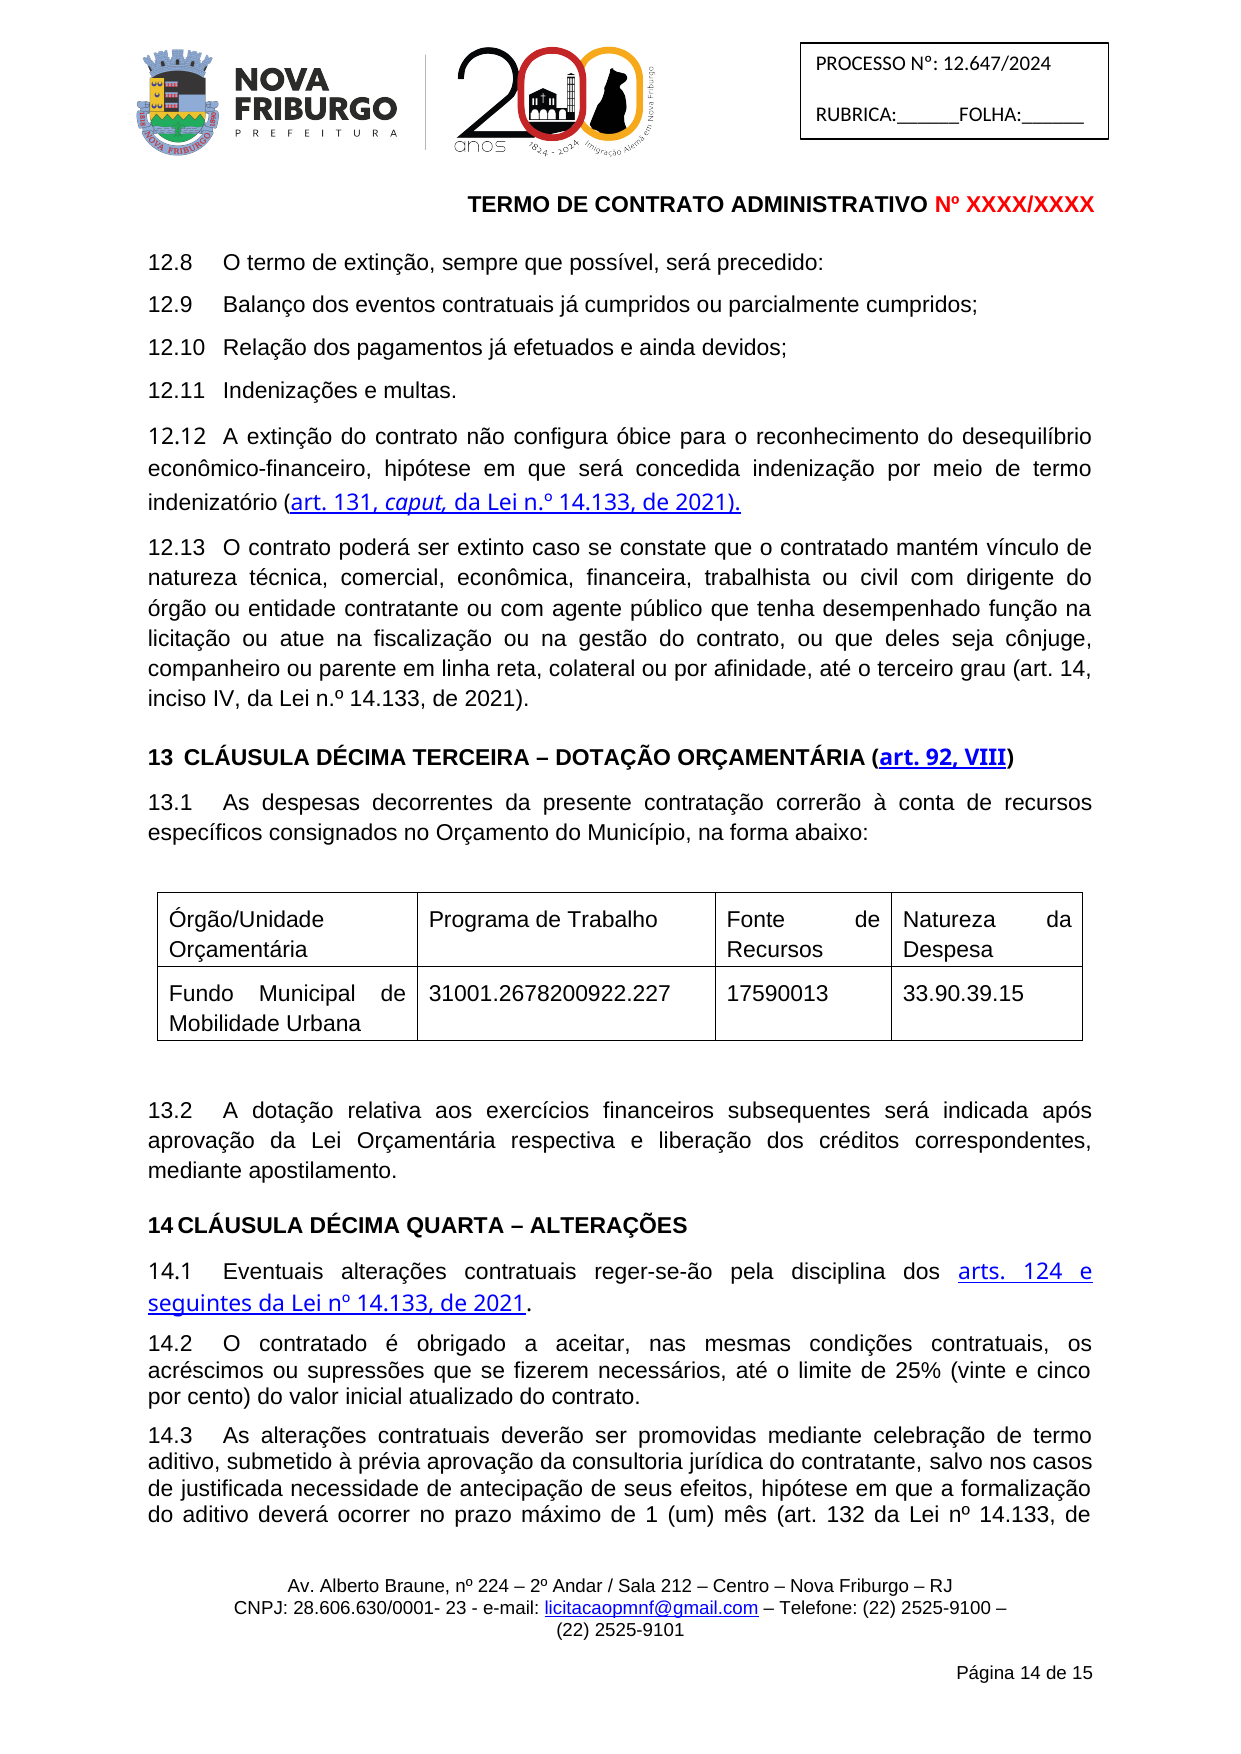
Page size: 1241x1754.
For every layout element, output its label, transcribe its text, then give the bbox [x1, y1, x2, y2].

table_cell 31001.2678200922.227 [418, 967, 715, 1040]
table_header Fonte de Recursos [716, 893, 891, 966]
list A extinção do contrato não configura óbice para o reconhecimento do desequilíbrio econômico-financeiro, hipótese em que será concedida indenização por meio de termo indenizatório (art. 131, caput, da Lei n.º 14.133, de 2021). [148, 419, 1092, 517]
table_header Programa de Trabalho [418, 893, 715, 966]
table_header Órgão/Unidade Orçamentária [158, 893, 417, 966]
list CLÁUSULA DÉCIMA QUARTA – ALTERAÇÕES [148, 1212, 1092, 1239]
picture [109, 14, 687, 185]
list Indenizações e multas. [148, 377, 1092, 403]
table_cell 17590013 [716, 967, 891, 1040]
list A dotação relativa aos exercícios financeiros subsequentes será indicada após aprovação da Lei Orçamentária respectiva e liberação dos créditos correspondentes, mediante apostilamento. [148, 1097, 1092, 1183]
table_cell 33.90.39.15 [892, 967, 1082, 1040]
list Eventuais alterações contratuais reger-se-ão pela disciplina dos arts. 124 e seguintes da Lei nº 14.133, de 2021. [148, 1255, 1092, 1318]
list As despesas decorrentes da presente contratação correrão à conta de recursos específicos consignados no Orçamento do Município, na forma abaixo: [148, 789, 1092, 846]
list Balanço dos eventos contratuais já cumpridos ou parcialmente cumpridos; [148, 291, 1092, 318]
list O termo de extinção, sempre que possível, será precedido: [148, 249, 1092, 275]
list CLÁUSULA DÉCIMA TERCEIRA – DOTAÇÃO ORÇAMENTÁRIA (art. 92, VIII) [148, 740, 1092, 772]
table_header Natureza da Despesa [892, 893, 1082, 966]
list Relação dos pagamentos já efetuados e ainda devidos; [148, 334, 1092, 361]
table_cell Fundo Municipal de Mobilidade Urbana [158, 967, 417, 1040]
list O contratado é obrigado a aceitar, nas mesmas condições contratuais, os acréscimos ou supressões que se fizerem necessários, até o limite de 25% (vinte e cinco por cento) do valor inicial atualizado do contrato. [148, 1330, 1092, 1409]
list O contrato poderá ser extinto caso se constate que o contratado mantém vínculo de natureza técnica, comercial, econômica, financeira, trabalhista ou civil com dirigente do órgão ou entidade contratante ou com agente público que tenha desempenhado função na licitação ou atue na fiscalização ou na gestão do contrato, ou que deles seja cônjuge, companheiro ou parente em linha reta, colateral ou por afinidade, até o terceiro grau (art. 14, inciso IV, da Lei n.º 14.133, de 2021). [148, 534, 1092, 712]
